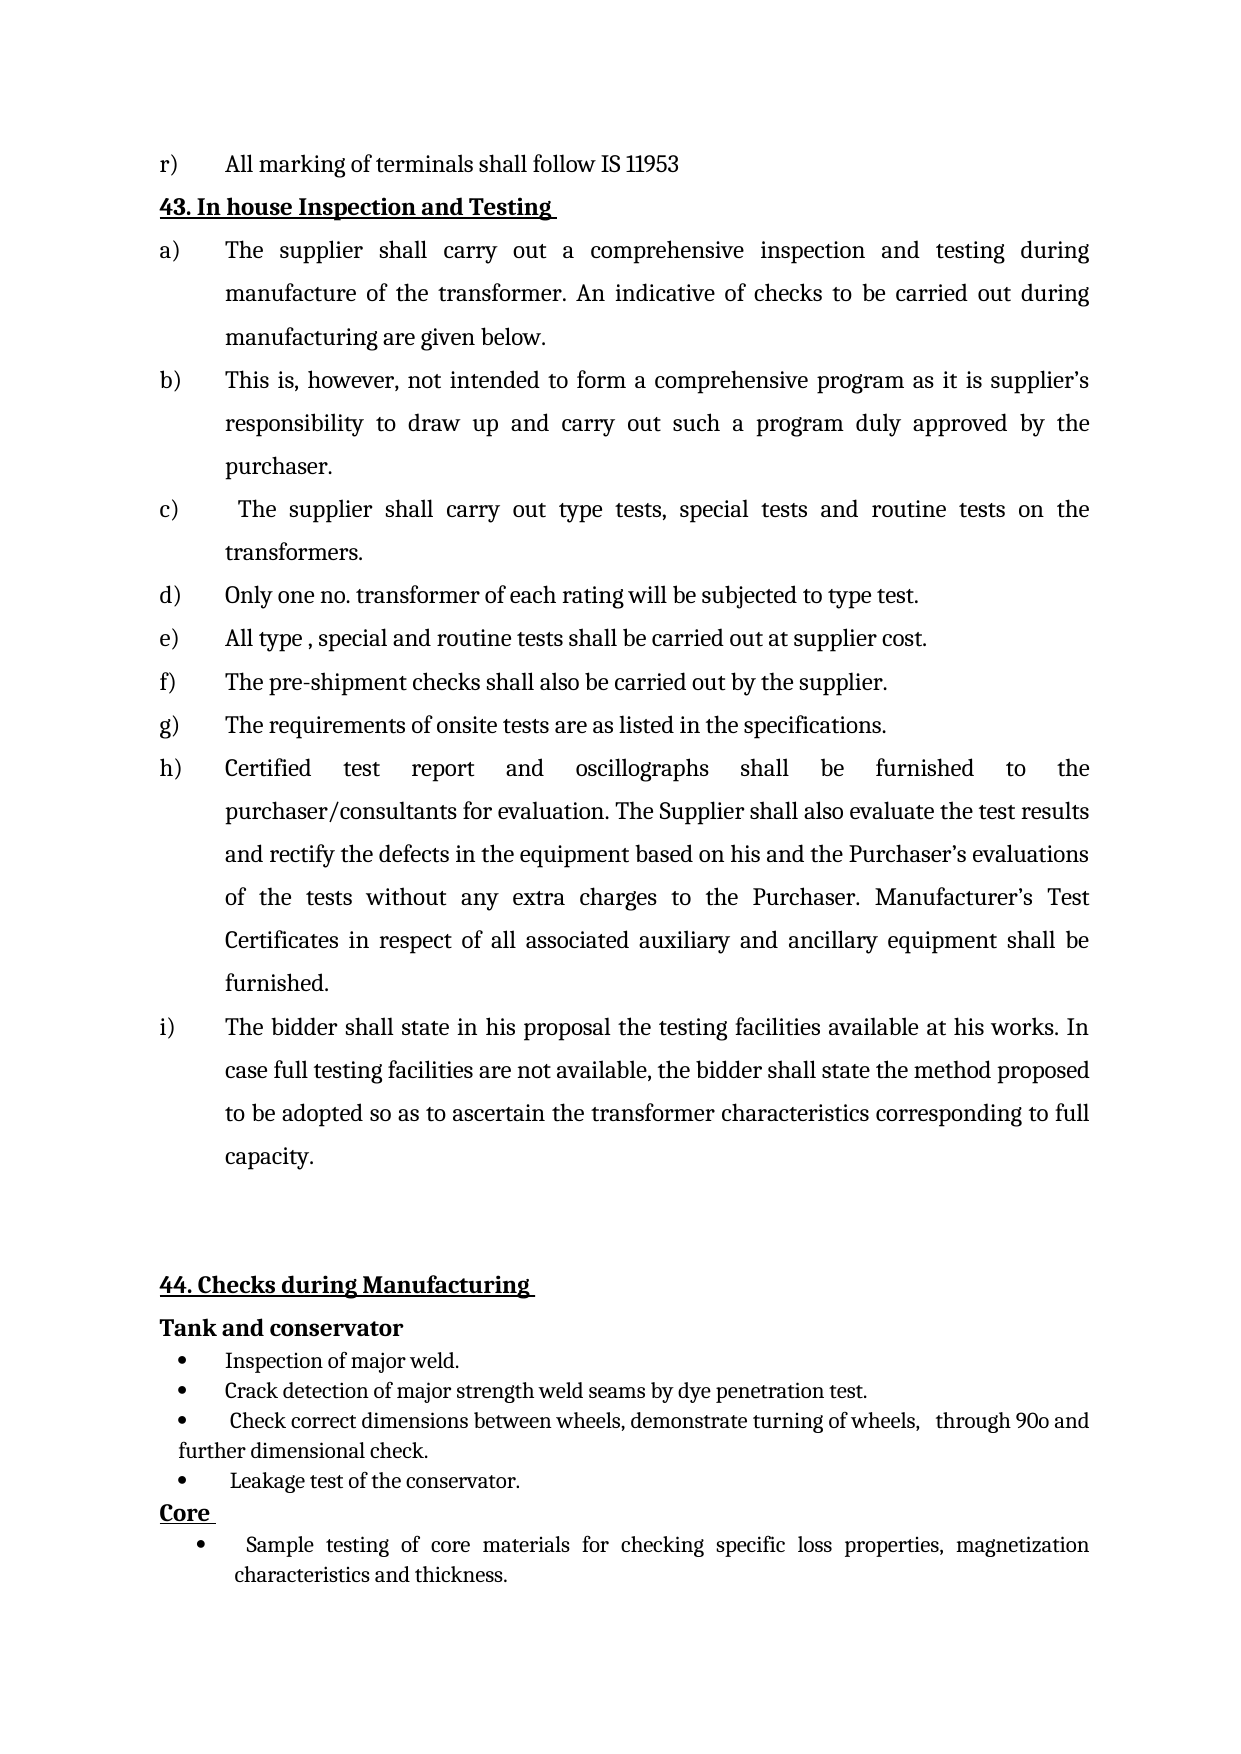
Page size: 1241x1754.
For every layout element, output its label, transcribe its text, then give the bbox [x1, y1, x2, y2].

list Check correct dimensions between wheels, demonstrate turning of wheels, through 90o and further dimensional check. [178, 1408, 1090, 1464]
text a) The supplier shall carry out a comprehensive inspection and testing during manufacture of the transformer. An indicative of checks to be carried out during manufacturing are given below. [159, 236, 1090, 351]
text h) Certified test report and oscillographs shall be furnished to the purchaser/consultants for evaluation. The Supplier shall also evaluate the test results and rectify the defects in the equipment based on his and the Purchaser’s evaluations of the tests without any extra charges to the Purchaser. Manufacturer’s Test Certificates in respect of all associated auxiliary and ancillary equipment shall be furnished. [159, 754, 1090, 998]
text c) The supplier shall carry out type tests, special tests and routine tests on the transformers. [159, 495, 1090, 567]
text e) All type , special and routine tests shall be carried out at supplier cost. [159, 624, 1090, 653]
list Leakage test of the conservator. [178, 1468, 1090, 1494]
text 43. In house Inspection and Testing [159, 193, 1090, 222]
list Crack detection of major strength weld seams by dye penetration test. [178, 1378, 1090, 1404]
text r) All marking of terminals shall follow IS 11953 [159, 150, 1090, 179]
text Tank and conservator [159, 1314, 1090, 1343]
list Sample testing of core materials for checking specific loss properties, magnetization characteristics and thickness. [197, 1531, 1090, 1588]
text f) The pre-shipment checks shall also be carried out by the supplier. [159, 667, 1090, 696]
list Inspection of major weld. [178, 1347, 1090, 1374]
text d) Only one no. transformer of each rating will be subjected to type test. [159, 581, 1090, 610]
text b) This is, however, not intended to form a comprehensive program as it is supplier’s responsibility to draw up and carry out such a program duly approved by the purchaser. [159, 366, 1090, 481]
text 44. Checks during Manufacturing [159, 1271, 1090, 1300]
text i) The bidder shall state in his proposal the testing facilities available at his works. In case full testing facilities are not available, the bidder shall state the method proposed to be adopted so as to ascertain the transformer characteristics corresponding to full capacity. [159, 1012, 1090, 1171]
text Core [159, 1498, 1090, 1527]
text g) The requirements of onsite tests are as listed in the specifications. [159, 711, 1090, 739]
